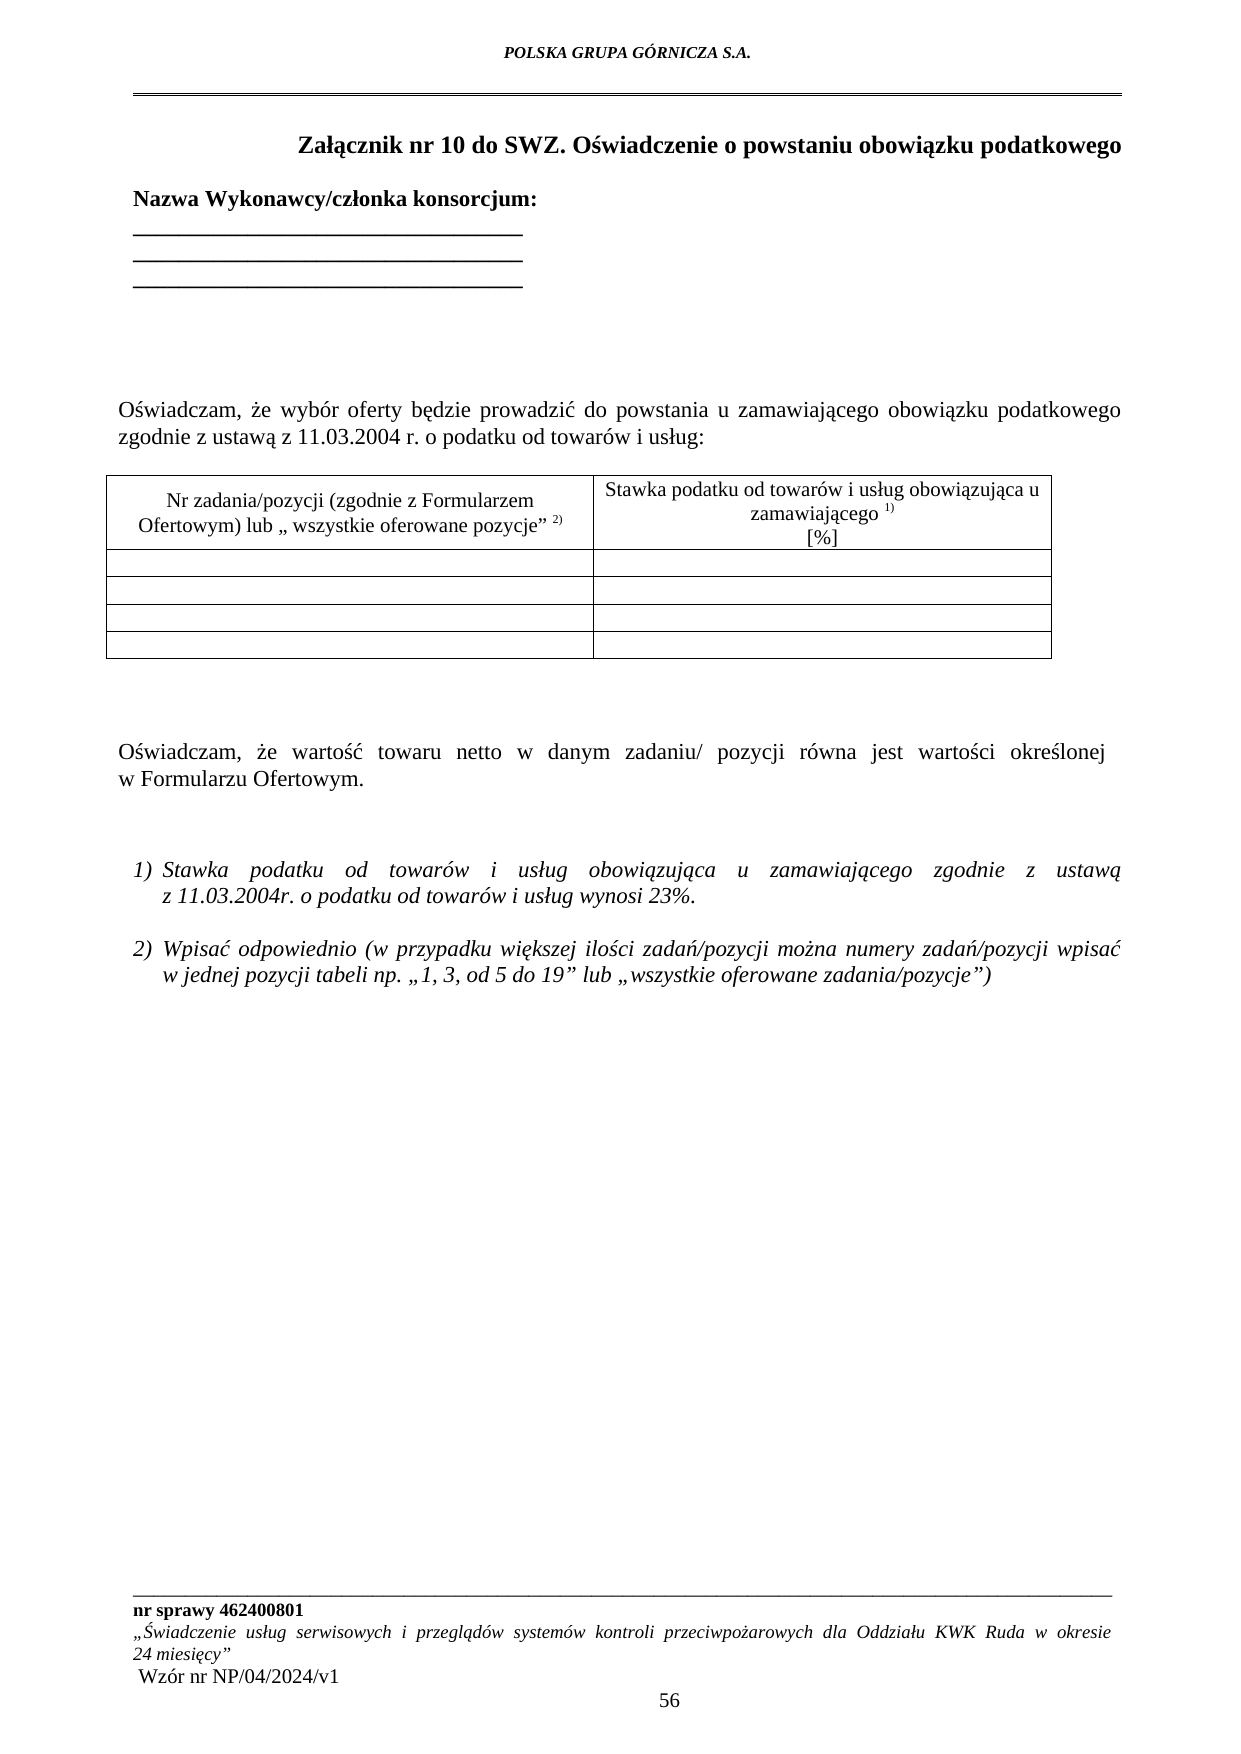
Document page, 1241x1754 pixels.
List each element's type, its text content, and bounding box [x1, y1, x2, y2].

table_cell [594, 605, 1051, 631]
text __________________________________ [133, 264, 1122, 291]
text Oświadczam, że wartość towaru netto w danym zadaniu/ pozycji równa jest wartości określonej w Formularzu Ofertowym. [118, 738, 1122, 791]
text __________________________________ [133, 238, 1122, 264]
table_cell [594, 550, 1051, 576]
table_header Stawka podatku od towarów i usług obowiązująca u zamawiającego 1) [%] [594, 476, 1051, 549]
table_cell [594, 577, 1051, 603]
table_cell [107, 577, 593, 603]
text Załącznik nr 10 do SWZ. Oświadczenie o powstaniu obowiązku podatkowego [133, 130, 1122, 159]
table_header Nr zadania/pozycji (zgodnie z Formularzem Ofertowym) lub „ wszystkie oferowane pozycje” 2) [107, 476, 593, 549]
table_cell [107, 550, 593, 576]
table_cell [594, 632, 1051, 658]
list Wpisać odpowiednio (w przypadku większej ilości zadań/pozycji można numery zadań/pozycji wpisać w jednej pozycji tabeli np. „1, 3, od 5 do 19” lub „wszystkie oferowane zadania/pozycje”) [133, 935, 1122, 987]
table_cell [107, 632, 593, 658]
text Oświadczam, że wybór oferty będzie prowadzić do powstania u zamawiającego obowiązku podatkowego zgodnie z ustawą z 11.03.2004 r. o podatku od towarów i usług: [118, 396, 1122, 449]
list Stawka podatku od towarów i usług obowiązująca u zamawiającego zgodnie z ustawą z 11.03.2004r. o podatku od towarów i usług wynosi 23%. [133, 856, 1122, 908]
text __________________________________ [133, 212, 1122, 238]
text Nazwa Wykonawcy/członka konsorcjum: [133, 185, 1122, 212]
table_cell [107, 605, 593, 631]
